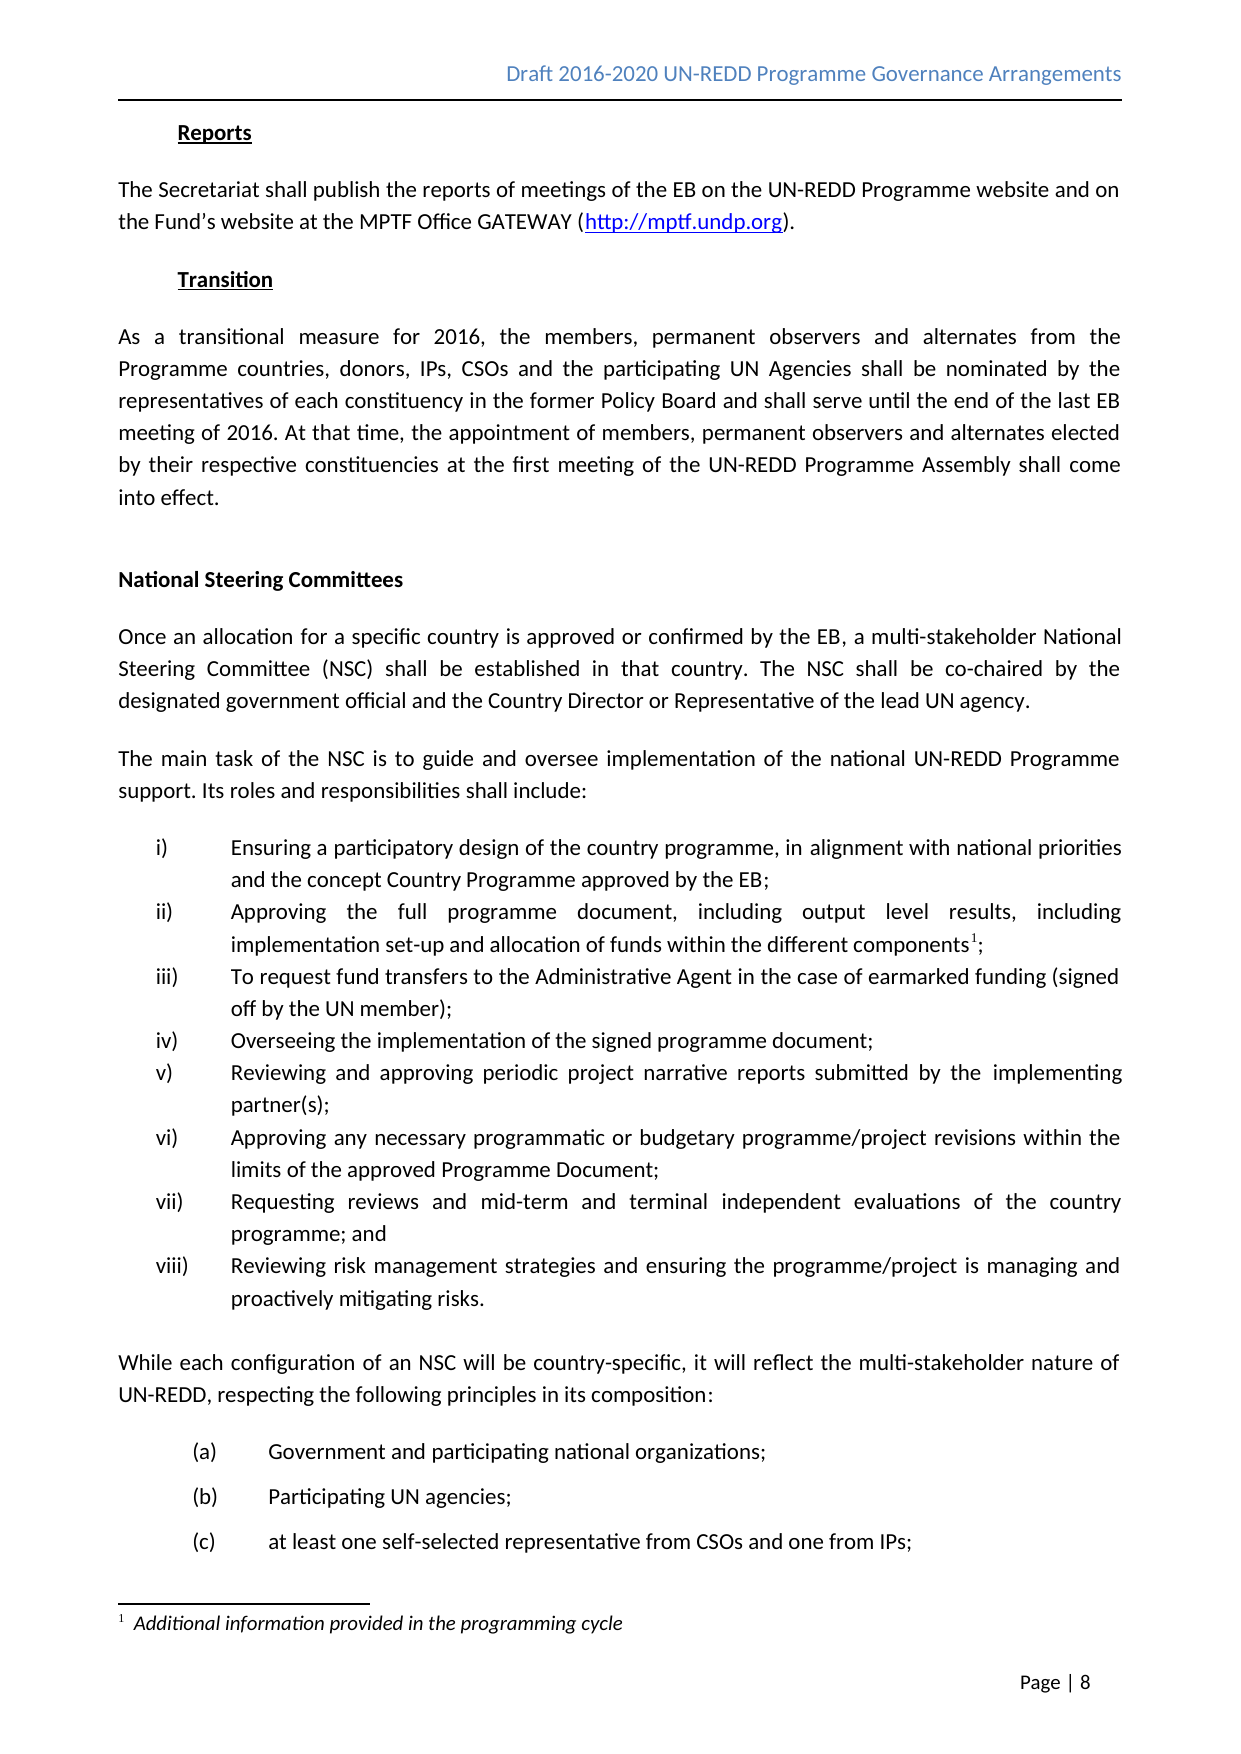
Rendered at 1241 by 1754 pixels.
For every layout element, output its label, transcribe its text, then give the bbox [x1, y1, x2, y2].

text Once an allocation for a specific country is approved or confirmed by the EB, a multi-stakeholder National Steering Committee (NSC) shall be established in that country. The NSC shall be co-chaired by the designated government official and the Country Director or Representative of the lead UN agency. [118, 622, 1122, 714]
list Requesting reviews and mid-term and terminal independent evaluations of the country programme; and [156, 1187, 1122, 1247]
list Approving the full programme document, including output level results, including implementation set-up and allocation of funds within the different components; [156, 897, 1122, 958]
text The Secretariat shall publish the reports of meetings of the EB on the UN-REDD Programme website and on the Fund’s website at the MPTF Office GATEWAY (http://mptf.undp.org). [118, 175, 1122, 236]
list To request fund transfers to the Administrative Agent in the case of earmarked funding (signed off by the UN member); [156, 962, 1122, 1022]
text (b) Participating UN agencies; [118, 1482, 1122, 1510]
text Reports [118, 118, 1122, 146]
list Approving any necessary programmatic or budgetary programme/project revisions within the limits of the approved Programme Document; [156, 1123, 1122, 1183]
text While each configuration of an NSC will be country-specific, it will reflect the multi-stakeholder nature of UN-REDD, respecting the following principles in its composition: [118, 1348, 1122, 1408]
list Overseeing the implementation of the signed programme document; [156, 1026, 1122, 1054]
text As a transitional measure for 2016, the members, permanent observers and alternates from the Programme countries, donors, IPs, CSOs and the participating UN Agencies shall be nominated by the representatives of each constituency in the former Policy Board and shall serve until the end of the last EB meeting of 2016. At that time, the appointment of members, permanent observers and alternates elected by their respective constituencies at the first meeting of the UN-REDD Programme Assembly shall come into effect. [118, 322, 1122, 511]
text (c) at least one self-selected representative from CSOs and one from IPs; [118, 1527, 1122, 1555]
list Reviewing risk management strategies and ensuring the programme/project is managing and proactively mitigating risks. [156, 1252, 1122, 1312]
text (a) Government and participating national organizations; [118, 1437, 1122, 1466]
text National Steering Committees [118, 565, 1122, 593]
list Ensuring a participatory design of the country programme, in alignment with national priorities and the concept Country Programme approved by the EB; [156, 833, 1122, 893]
text Transition [118, 265, 1122, 293]
text The main task of the NSC is to guide and oversee implementation of the national UN-REDD Programme support. Its roles and responsibilities shall include: [118, 744, 1122, 804]
list Reviewing and approving periodic project narrative reports submitted by the implementing partner(s); [156, 1058, 1122, 1119]
